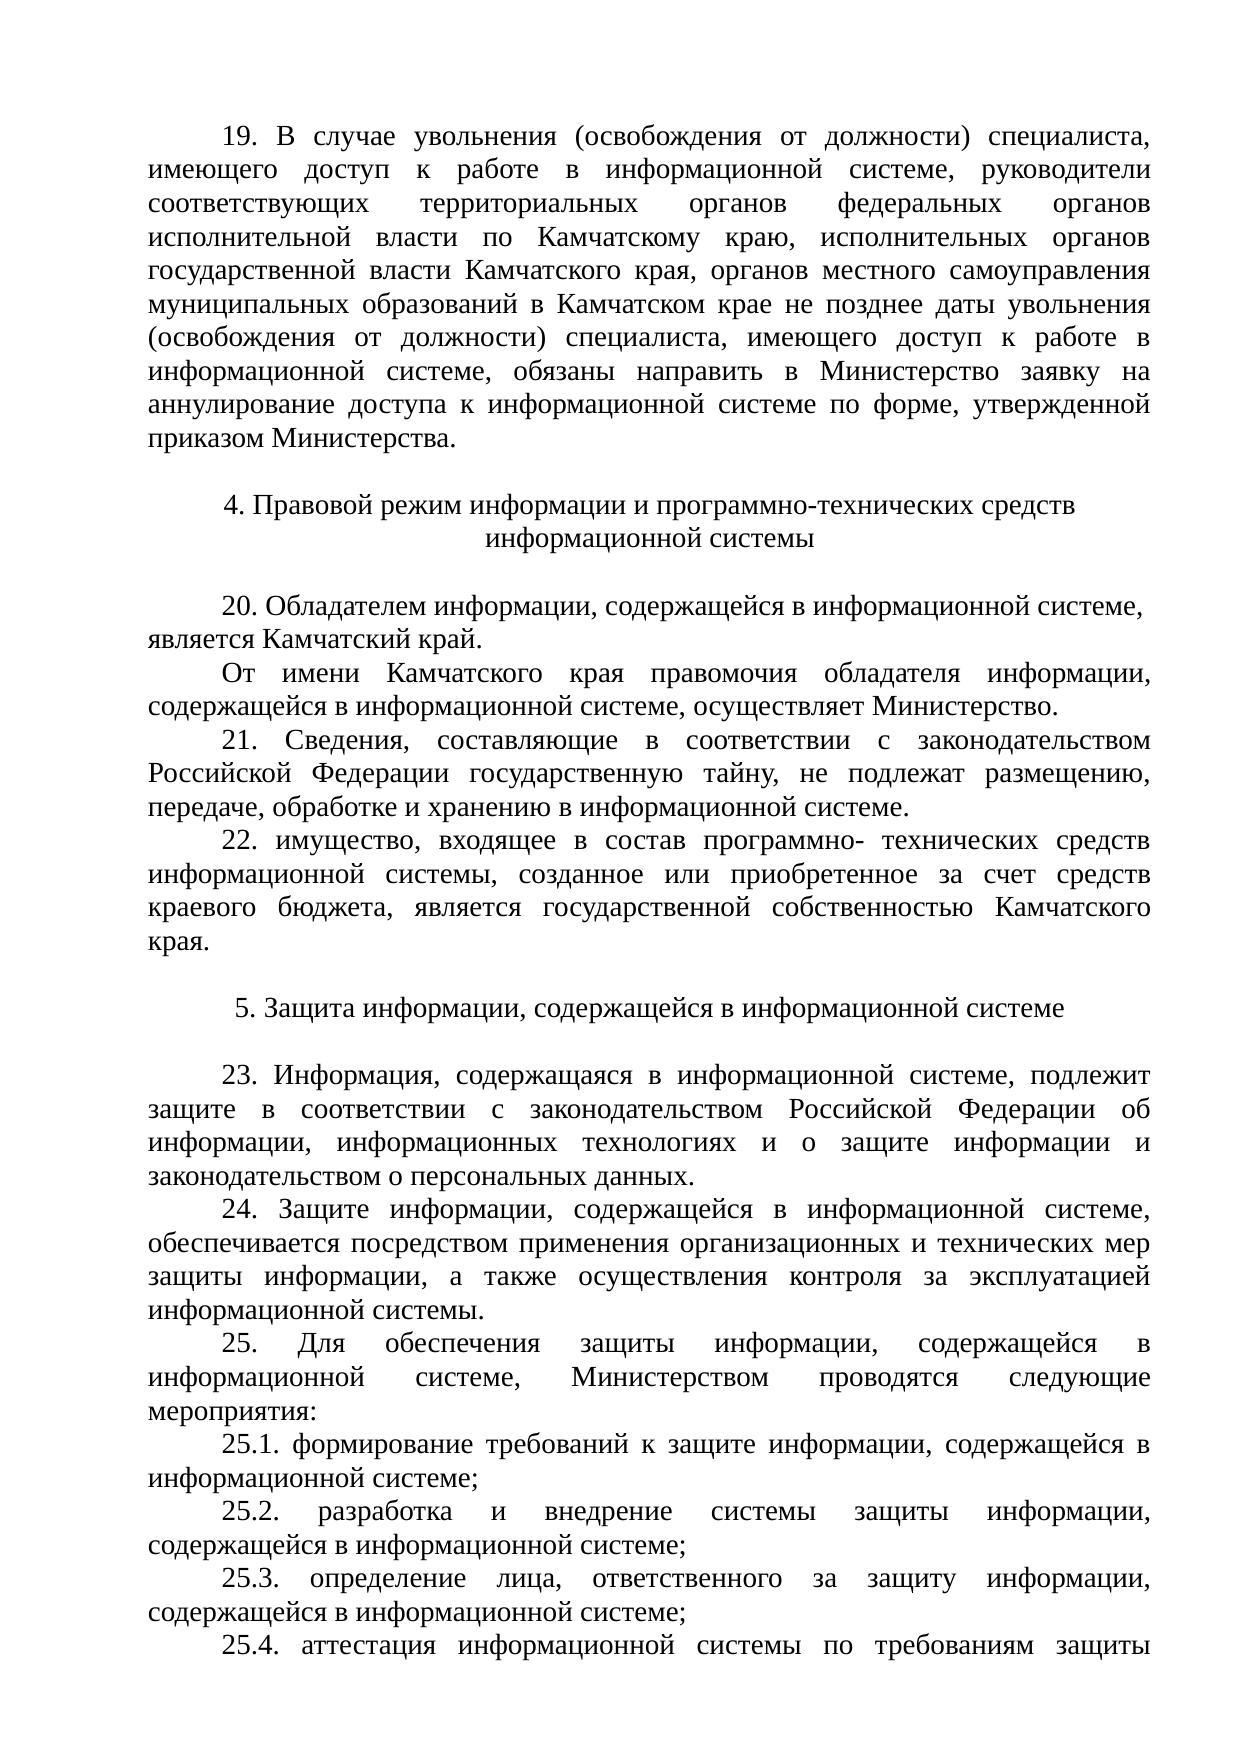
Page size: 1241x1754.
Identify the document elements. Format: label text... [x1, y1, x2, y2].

text 24. Защите информации, содержащейся в информационной системе, обеспечивается посредством применения организационных и технических мер защиты информации, а также осуществления контроля за эксплуатацией информационной системы. [148, 1191, 1152, 1326]
text От имени Камчатского края правомочия обладателя информации, содержащейся в информационной системе, осуществляет Министерство. [148, 655, 1152, 722]
text 20. Обладателем информации, содержащейся в информационной системе, является Камчатский край. [148, 588, 1152, 655]
text 4. Правовой режим информации и программно-технических средств информационной системы [148, 487, 1152, 554]
text 23. Информация, содержащаяся в информационной системе, подлежит защите в соответствии с законодательством Российской Федерации об информации, информационных технологиях и о защите информации и законодательством о персональных данных. [148, 1057, 1152, 1191]
text 25.2. разработка и внедрение системы защиты информации, содержащейся в информационной системе; [148, 1493, 1152, 1560]
text 25. Для обеспечения защиты информации, содержащейся в информационной системе, Министерством проводятся следующие мероприятия: [148, 1326, 1152, 1426]
text 25.1. формирование требований к защите информации, содержащейся в информационной системе; [148, 1426, 1152, 1493]
text 25.3. определение лица, ответственного за защиту информации, содержащейся в информационной системе; [148, 1560, 1152, 1627]
text 5. Защита информации, содержащейся в информационной системе [148, 990, 1152, 1024]
text 22. имущество, входящее в состав программно- технических средств информационной системы, созданное или приобретенное за счет средств краевого бюджета, является государственной собственностью Камчатского края. [148, 822, 1152, 957]
text 21. Сведения, составляющие в соответствии с законодательством Российской Федерации государственную тайну, не подлежат размещению, передаче, обработке и хранению в информационной системе. [148, 722, 1152, 822]
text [148, 1627, 1152, 1661]
text 19. В случае увольнения (освобождения от должности) специалиста, имеющего доступ к работе в информационной системе, руководители соответствующих территориальных органов федеральных органов исполнительной власти по Камчатскому краю, исполнительных органов государственной власти Камчатского края, органов местного самоуправления муниципальных образований в Камчатском крае не позднее даты увольнения (освобождения от должности) специалиста, имеющего доступ к работе в информационной системе, обязаны направить в Министерство заявку на аннулирование доступа к информационной системе по форме, утвержденной приказом Министерства. [148, 118, 1152, 453]
